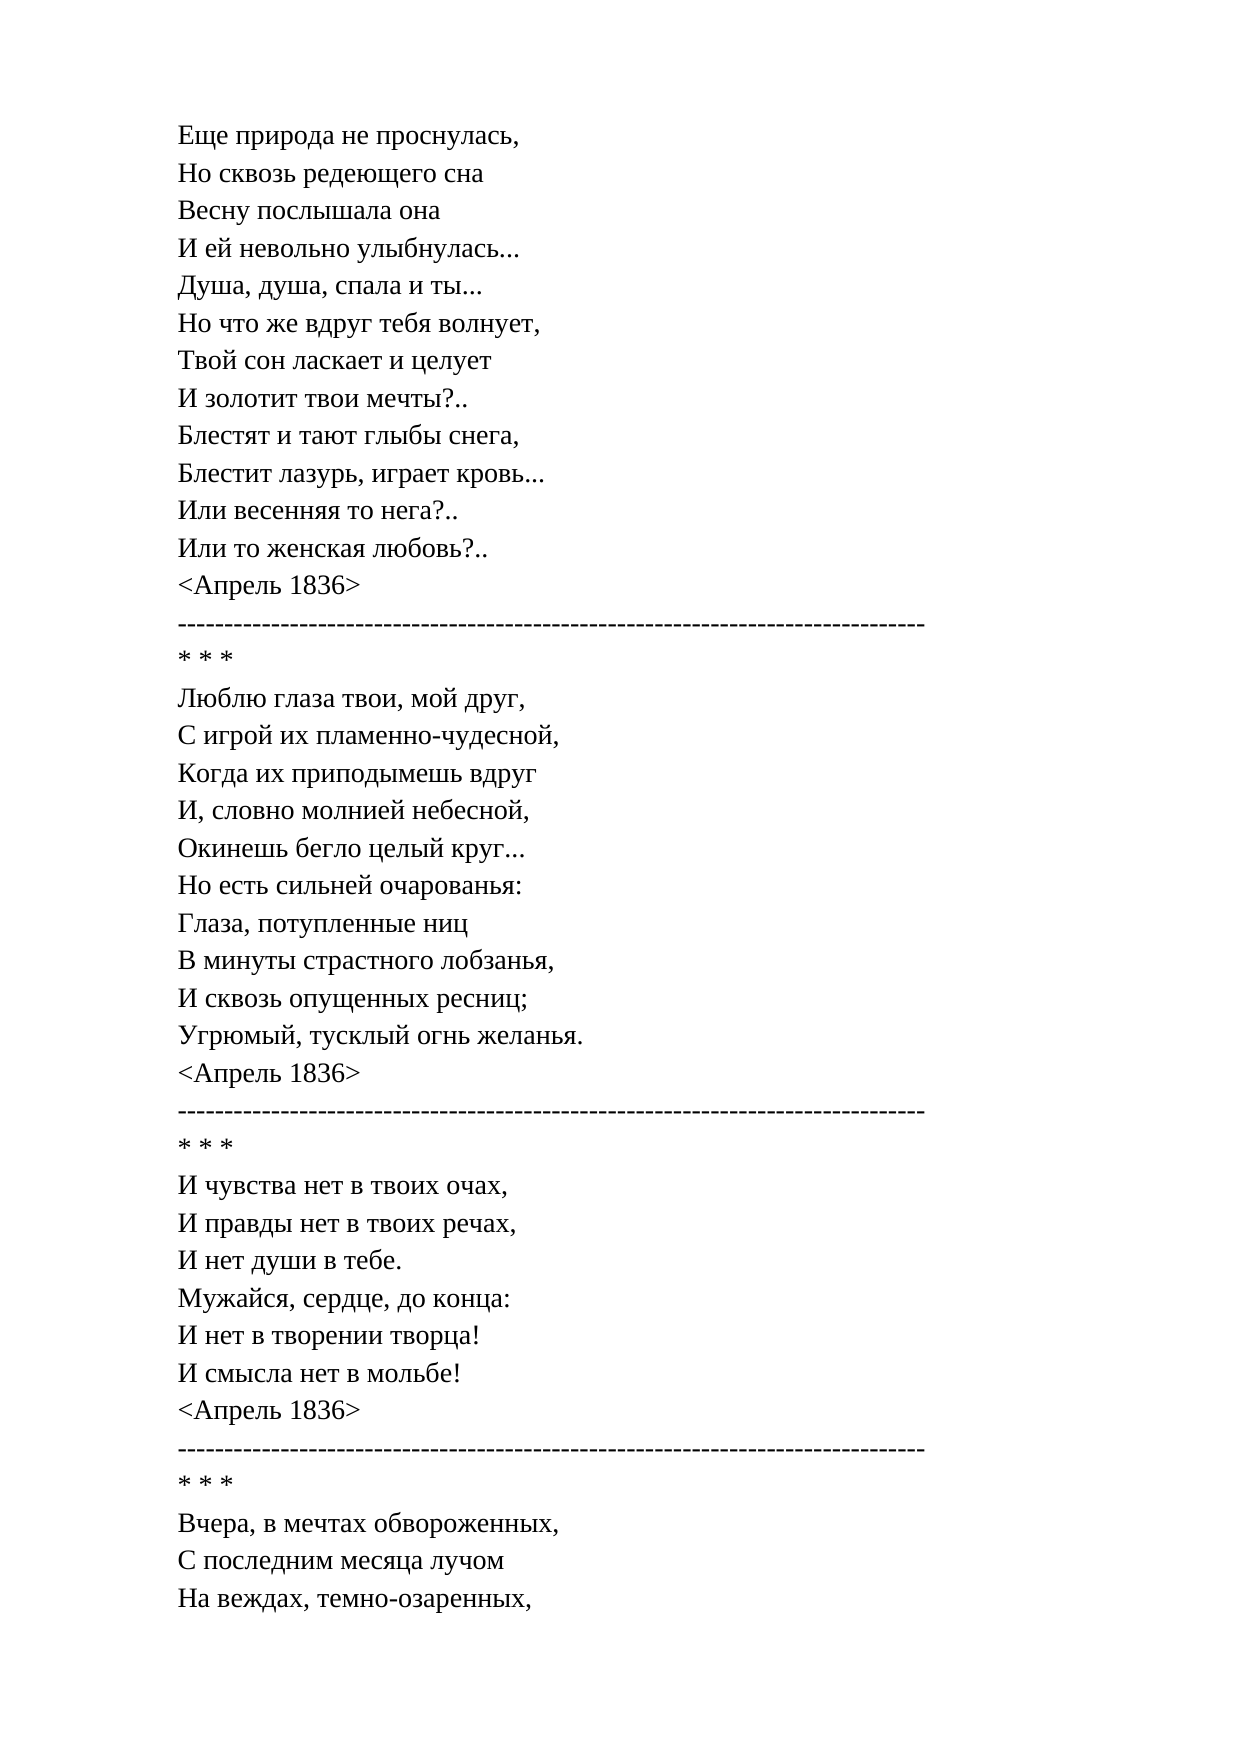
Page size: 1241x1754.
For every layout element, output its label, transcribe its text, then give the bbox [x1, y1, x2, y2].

text * * * [177, 1468, 1152, 1501]
text Вчера, в мечтах обвороженных, [177, 1506, 1152, 1538]
text Или то женская любовь?.. [177, 531, 1152, 563]
text -------------------------------------------------------------------------------- [177, 606, 1152, 638]
text И, словно молнией небесной, [177, 793, 1152, 826]
text Или весенняя то нега?.. [177, 493, 1152, 526]
text Душа, душа, спала и ты... [177, 268, 1152, 301]
text Люблю глаза твои, мой друг, [177, 681, 1152, 713]
text На веждах, темно-озаренных, [177, 1581, 1152, 1613]
text Глаза, потупленные ниц [177, 906, 1152, 938]
text Угрюмый, тусклый огнь желанья. [177, 1018, 1152, 1051]
text Мужайся, сердце, до конца: [177, 1281, 1152, 1313]
text Но что же вдруг тебя волнует, [177, 306, 1152, 338]
text И сквозь опущенных ресниц; [177, 981, 1152, 1013]
text Но сквозь редеющего сна [177, 156, 1152, 188]
text <Апрель 1836> [177, 1393, 1152, 1426]
text В минуты страстного лобзанья, [177, 943, 1152, 976]
text С последним месяца лучом [177, 1543, 1152, 1576]
text <Апрель 1836> [177, 568, 1152, 601]
text Твой сон ласкает и целует [177, 343, 1152, 376]
text И чувства нет в твоих очах, [177, 1168, 1152, 1201]
text С игрой их пламенно-чудесной, [177, 718, 1152, 751]
text -------------------------------------------------------------------------------- [177, 1093, 1152, 1126]
text <Апрель 1836> [177, 1056, 1152, 1088]
text Еще природа не проснулась, [177, 118, 1152, 151]
text Весну послышала она [177, 193, 1152, 226]
text Но есть сильней очарованья: [177, 868, 1152, 901]
text * * * [177, 643, 1152, 676]
text И ей невольно улыбнулась... [177, 231, 1152, 263]
text И нет души в тебе. [177, 1243, 1152, 1276]
text Когда их приподымешь вдруг [177, 756, 1152, 788]
text И смысла нет в мольбе! [177, 1356, 1152, 1388]
text И нет в творении творца! [177, 1318, 1152, 1351]
text И правды нет в твоих речах, [177, 1206, 1152, 1238]
text Окинешь бегло целый круг... [177, 831, 1152, 863]
text Блестят и тают глыбы снега, [177, 418, 1152, 451]
text -------------------------------------------------------------------------------- [177, 1431, 1152, 1463]
text Блестит лазурь, играет кровь... [177, 456, 1152, 488]
text И золотит твои мечты?.. [177, 381, 1152, 413]
text * * * [177, 1131, 1152, 1163]
